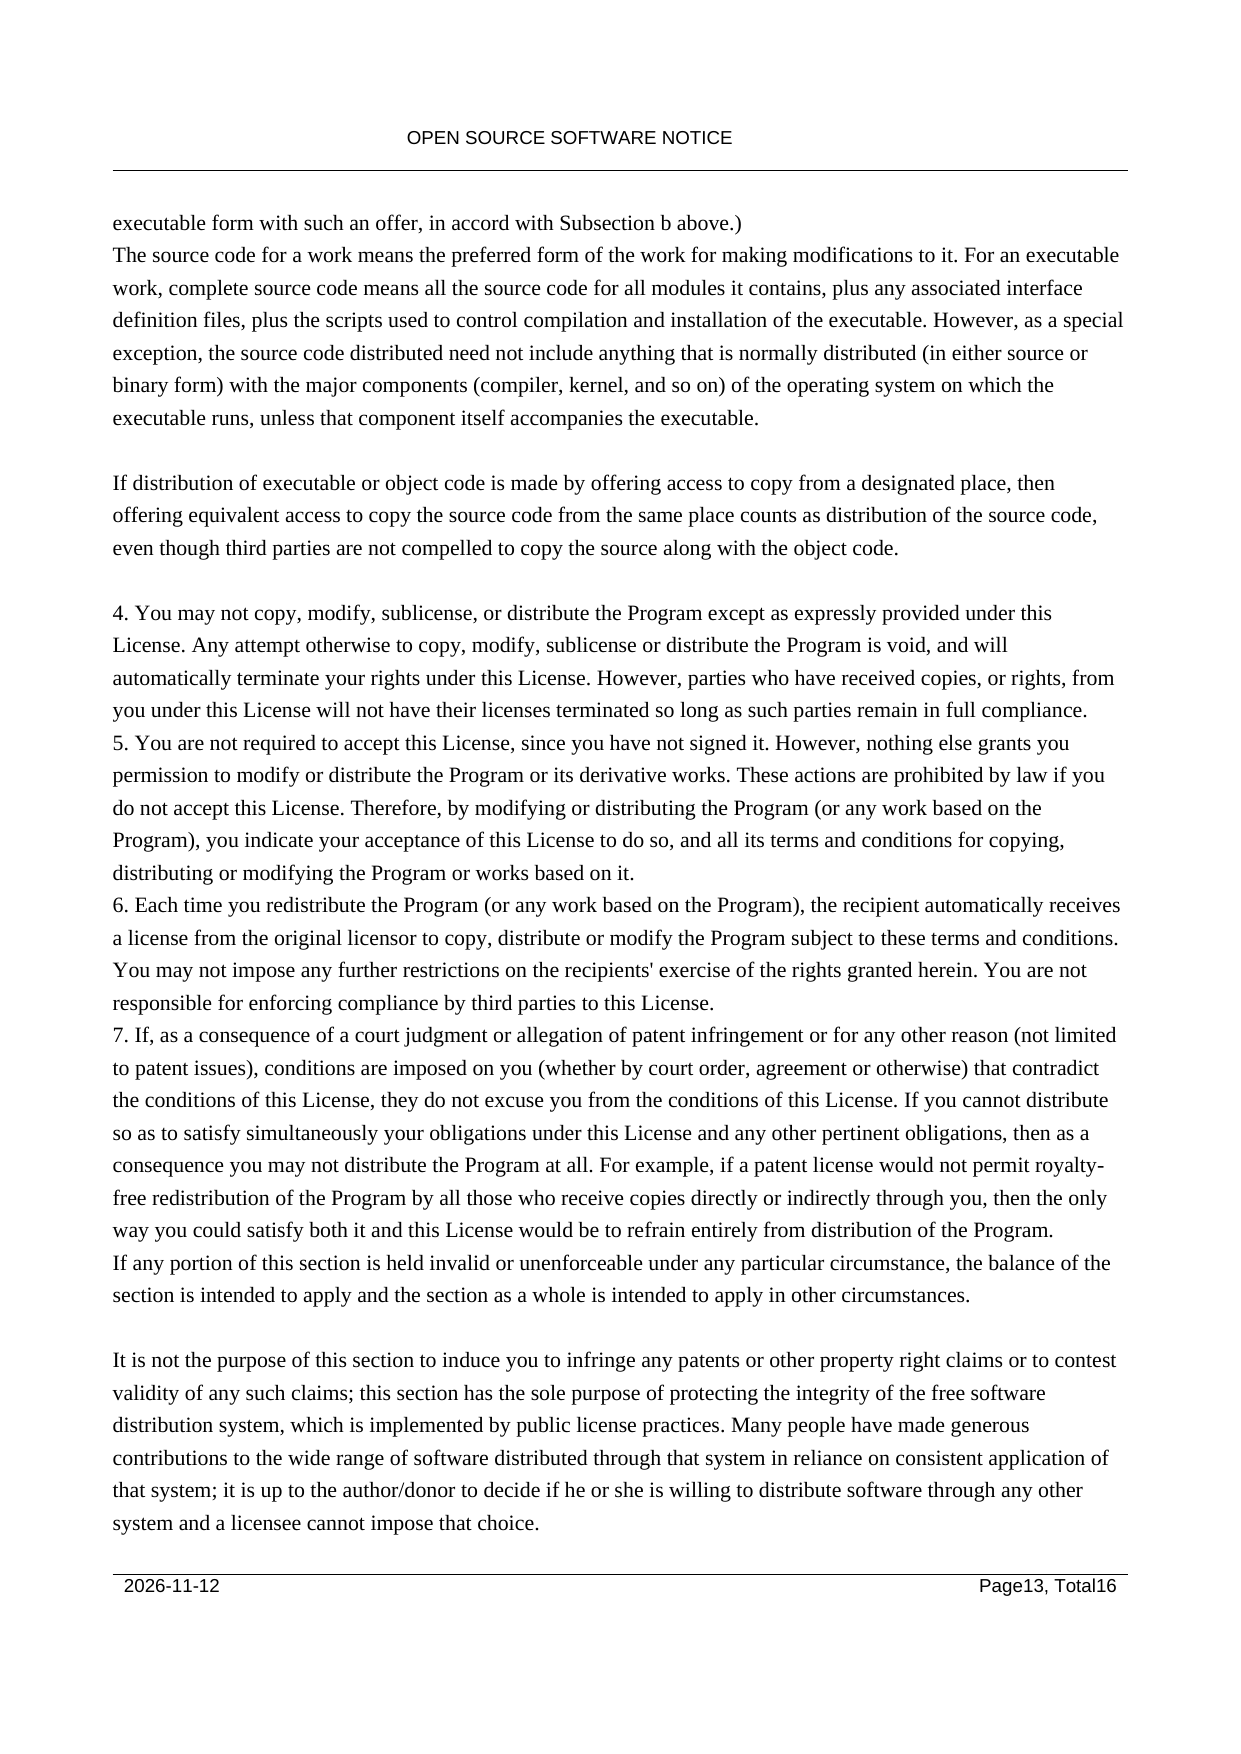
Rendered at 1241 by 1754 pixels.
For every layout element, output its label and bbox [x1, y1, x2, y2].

text [112, 206, 1128, 1539]
